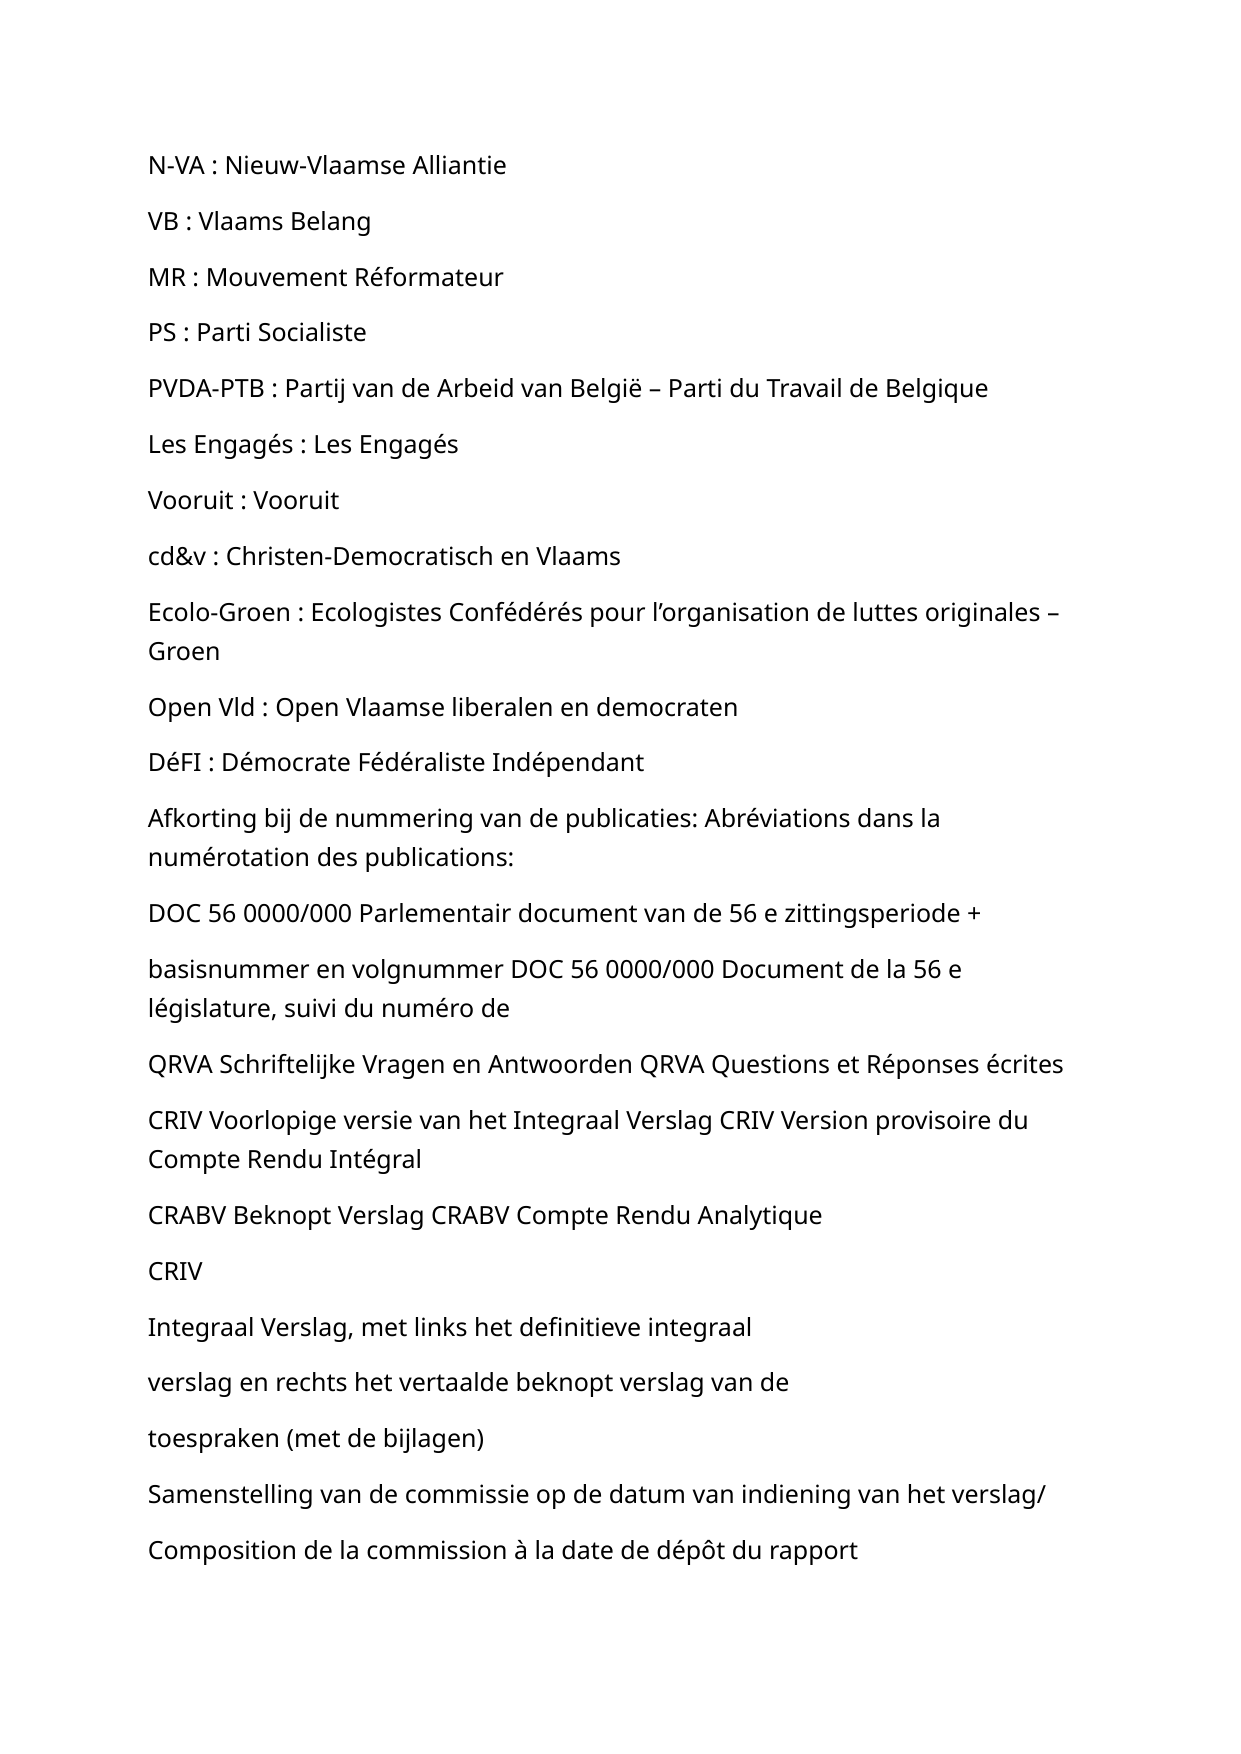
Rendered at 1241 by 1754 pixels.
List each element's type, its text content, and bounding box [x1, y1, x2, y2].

text Afkorting bij de nummering van de publicaties: Abréviations dans la numérotation des publications: [148, 801, 1093, 874]
text cd&v : Christen-Democratisch en Vlaams [148, 538, 1093, 572]
text VB : Vlaams Belang [148, 203, 1093, 237]
text CRIV Voorlopige versie van het Integraal Verslag CRIV Version provisoire du Compte Rendu Intégral [148, 1103, 1093, 1176]
text Composition de la commission à la date de dépôt du rapport [148, 1533, 1093, 1567]
text Integraal Verslag, met links het definitieve integraal [148, 1309, 1093, 1343]
text N-VA : Nieuw-Vlaamse Alliantie [148, 148, 1093, 182]
text toespraken (met de bijlagen) [148, 1421, 1093, 1455]
text verslag en rechts het vertaalde beknopt verslag van de [148, 1365, 1093, 1399]
text Les Engagés : Les Engagés [148, 427, 1093, 461]
text Ecolo-Groen : Ecologistes Confédérés pour l’organisation de luttes originales – Groen [148, 594, 1093, 667]
text PVDA-PTB : Partij van de Arbeid van België – Parti du Travail de Belgique [148, 371, 1093, 405]
text CRABV Beknopt Verslag CRABV Compte Rendu Analytique [148, 1198, 1093, 1232]
text basisnummer en volgnummer DOC 56 0000/000 Document de la 56 e législature, suivi du numéro de [148, 952, 1093, 1025]
text DOC 56 0000/000 Parlementair document van de 56 e zittingsperiode + [148, 896, 1093, 930]
text Vooruit : Vooruit [148, 483, 1093, 517]
text PS : Parti Socialiste [148, 315, 1093, 349]
text Open Vld : Open Vlaamse liberalen en democraten [148, 689, 1093, 723]
text DéFI : Démocrate Fédéraliste Indépendant [148, 745, 1093, 779]
text Samenstelling van de commissie op de datum van indiening van het verslag/ [148, 1477, 1093, 1511]
text CRIV [148, 1253, 1093, 1287]
text MR : Mouvement Réformateur [148, 259, 1093, 293]
text QRVA Schriftelijke Vragen en Antwoorden QRVA Questions et Réponses écrites [148, 1047, 1093, 1081]
